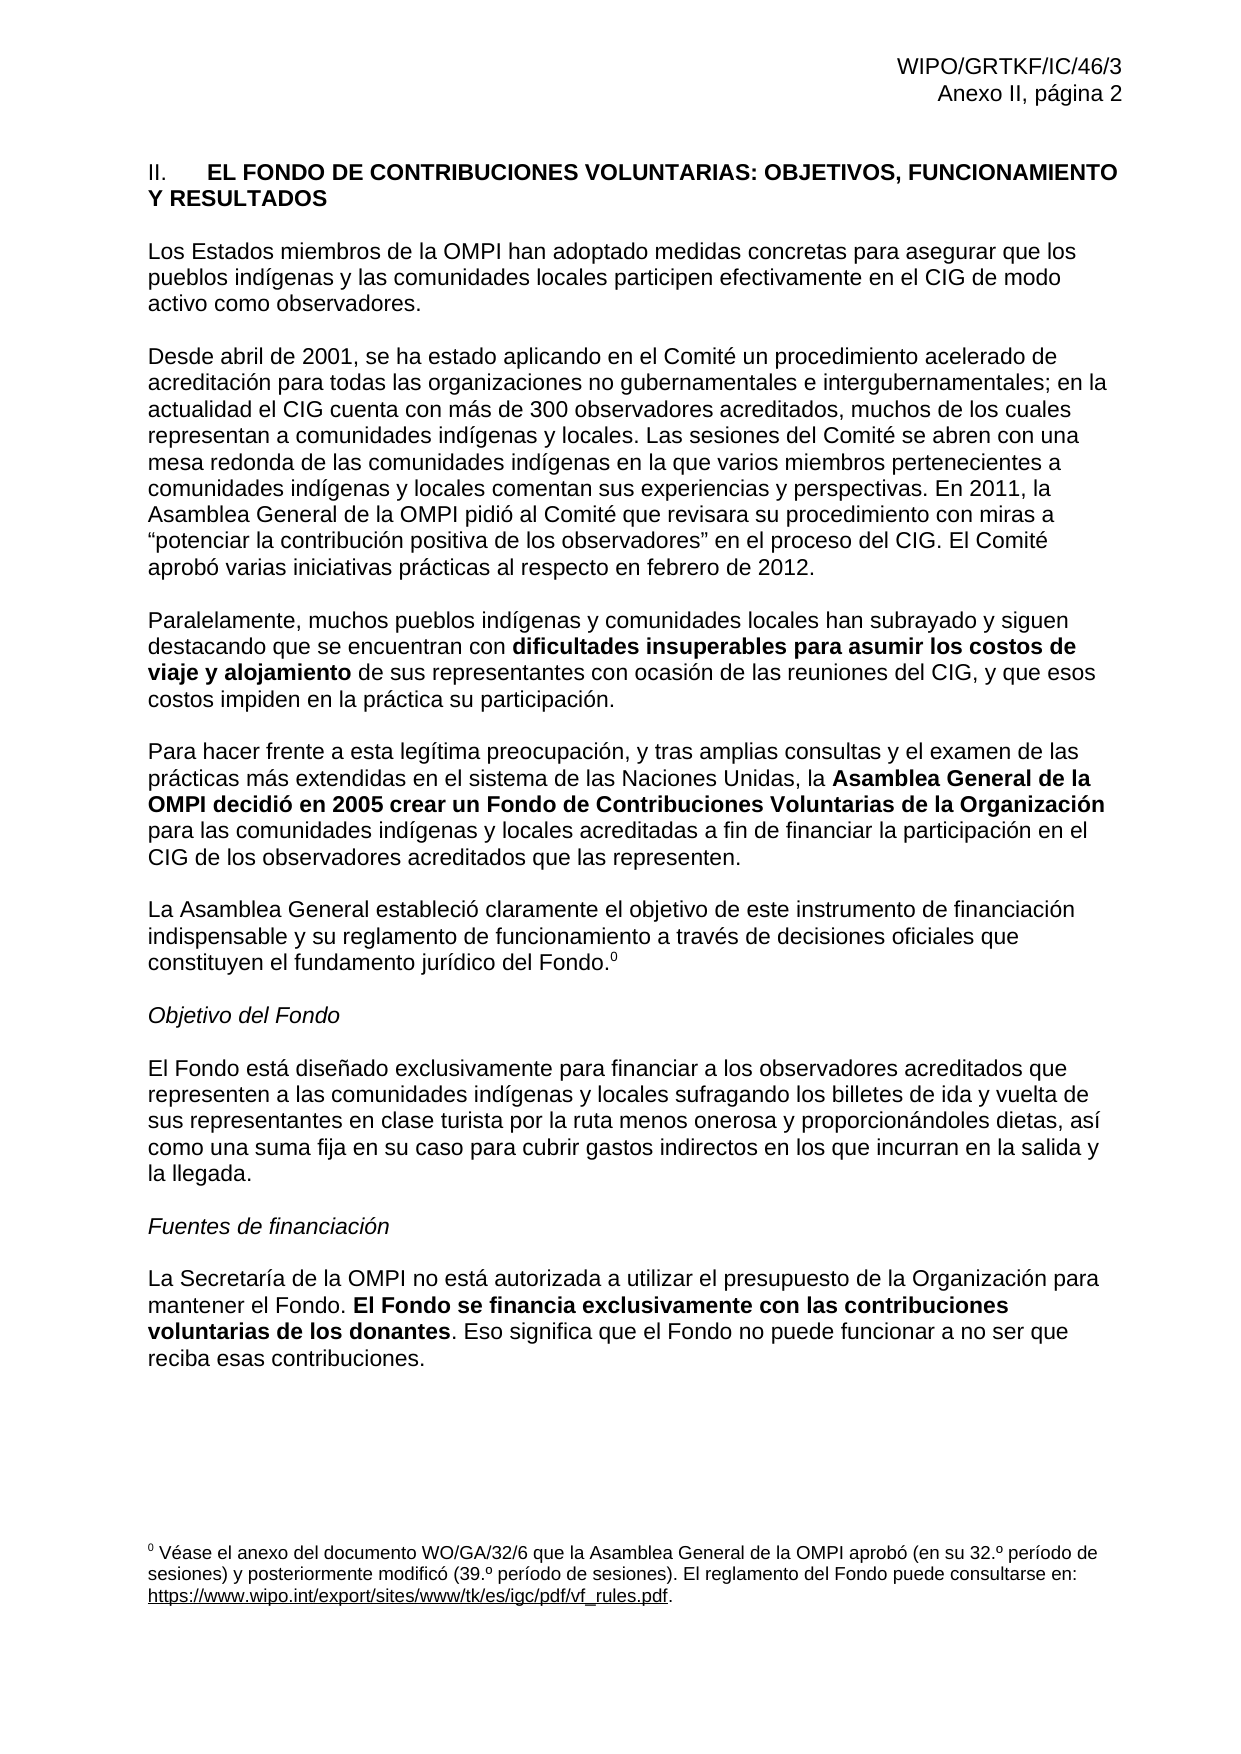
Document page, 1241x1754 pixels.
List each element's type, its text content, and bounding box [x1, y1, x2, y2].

text II. EL FONDO DE CONTRIBUCIONES VOLUNTARIAS: OBJETIVOS, FUNCIONAMIENTO Y RESULTADOS [148, 158, 1122, 211]
text Fuentes de financiación [148, 1213, 1122, 1239]
text Paralelamente, muchos pueblos indígenas y comunidades locales han subrayado y siguen destacando que se encuentran con dificultades insuperables para asumir los costos de viaje y alojamiento de sus representantes con ocasión de las reuniones del CIG, y que esos costos impiden en la práctica su participación. [148, 607, 1122, 712]
text Los Estados miembros de la OMPI han adoptado medidas concretas para asegurar que los pueblos indígenas y las comunidades locales participen efectivamente en el CIG de modo activo como observadores. [148, 238, 1122, 317]
text La Secretaría de la OMPI no está autorizada a utilizar el presupuesto de la Organización para mantener el Fondo. El Fondo se financia exclusivamente con las contribuciones voluntarias de los donantes. Eso significa que el Fondo no puede funcionar a no ser que reciba esas contribuciones. [148, 1265, 1122, 1371]
text La Asamblea General estableció claramente el objetivo de este instrumento de financiación indispensable y su reglamento de funcionamiento a través de decisiones oficiales que constituyen el fundamento jurídico del Fondo. [148, 896, 1122, 976]
text El Fondo está diseñado exclusivamente para financiar a los observadores acreditados que representen a las comunidades indígenas y locales sufragando los billetes de ida y vuelta de sus representantes en clase turista por la ruta menos onerosa y proporcionándoles dietas, así como una suma fija en su caso para cubrir gastos indirectos en los que incurran en la salida y la llegada. [148, 1054, 1122, 1186]
text Objetivo del Fondo [148, 1002, 1122, 1028]
text Para hacer frente a esta legítima preocupación, y tras amplias consultas y el examen de las prácticas más extendidas en el sistema de las Naciones Unidas, la Asamblea General de la OMPI decidió en 2005 crear un Fondo de Contribuciones Voluntarias de la Organización para las comunidades indígenas y locales acreditadas a fin de financiar la participación en el CIG de los observadores acreditados que las representen. [148, 738, 1122, 870]
text Desde abril de 2001, se ha estado aplicando en el Comité un procedimiento acelerado de acreditación para todas las organizaciones no gubernamentales e intergubernamentales; en la actualidad el CIG cuenta con más de 300 observadores acreditados, muchos de los cuales representan a comunidades indígenas y locales. Las sesiones del Comité se abren con una mesa redonda de las comunidades indígenas en la que varios miembros pertenecientes a comunidades indígenas y locales comentan sus experiencias y perspectivas. En 2011, la Asamblea General de la OMPI pidió al Comité que revisara su procedimiento con miras a “potenciar la contribución positiva de los observadores” en el proceso del CIG. El Comité aprobó varias iniciativas prácticas al respecto en febrero de 2012. [148, 343, 1122, 580]
